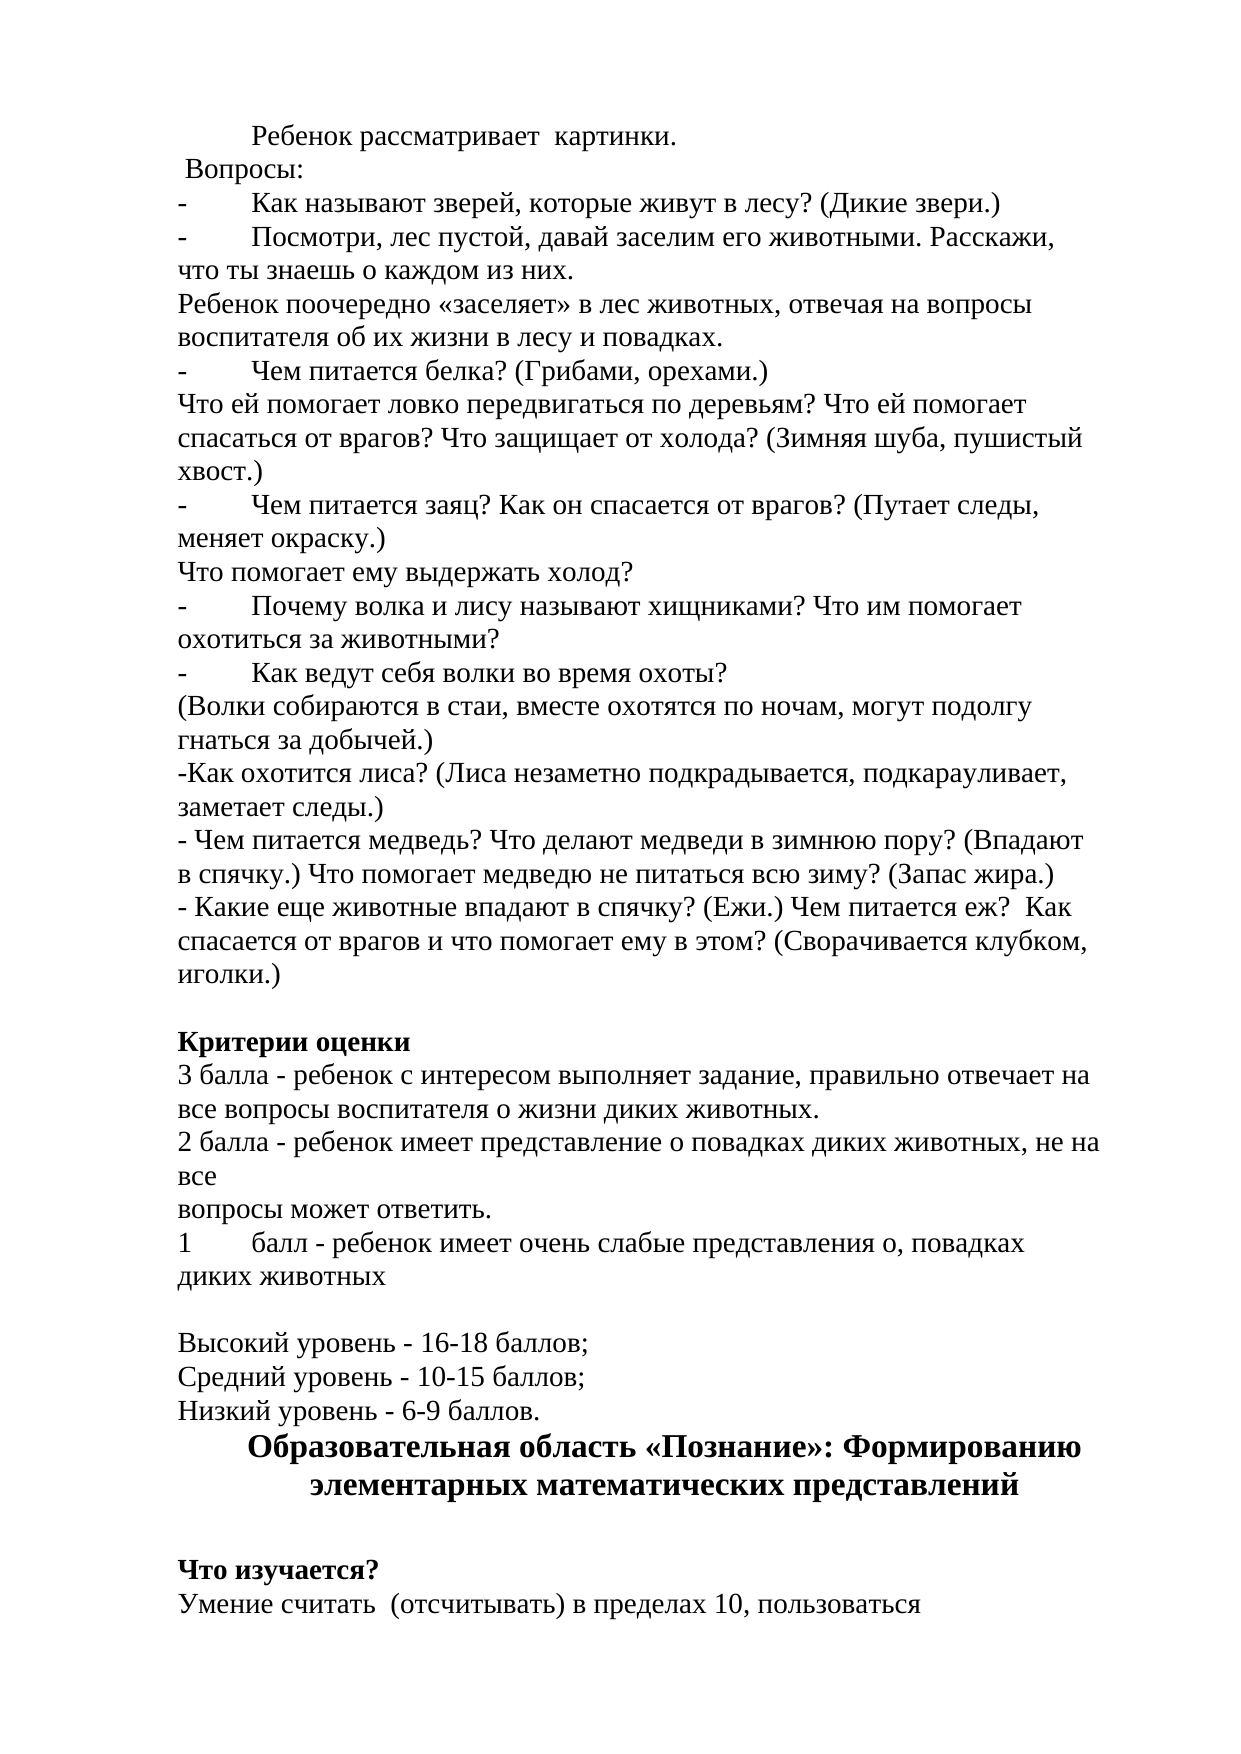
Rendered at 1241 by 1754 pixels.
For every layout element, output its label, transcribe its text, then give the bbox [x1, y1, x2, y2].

text Ребенок поочередно «заселяет» в лес животных, отвечая на вопросы воспитателя об их жизни в лесу и повадках. [177, 286, 1102, 353]
text Образовательная область «Познание»: Формированию элементарных математических представлений [177, 1426, 1152, 1503]
text 1 балл - ребенок имеет очень слабые представления о, повадках диких животных [177, 1225, 1102, 1292]
text 3 балла - ребенок с интересом выполняет задание, правильно отвечает на все вопросы воспитателя о жизни диких животных. [177, 1057, 1102, 1124]
text - Посмотри, лес пустой, давай заселим его животными. Расскажи, что ты знаешь о каждом из них. [177, 219, 1102, 286]
text -Как охотится лиса? (Лиса незаметно подкрадывается, подкарауливает, заметает следы.) [177, 755, 1102, 822]
text - Чем питается медведь? Что делают медведи в зимнюю пору? (Впадают в спячку.) Что помогает медведю не питаться всю зиму? (Запас жира.) [177, 822, 1102, 889]
text Низкий уровень - 6-9 баллов. [177, 1393, 1102, 1426]
text Что ей помогает ловко передвигаться по деревьям? Что ей помогает спасаться от врагов? Что защищает от холода? (Зимняя шуба, пушистый хвост.) [177, 386, 1102, 487]
text Ребенок рассматривает картинки. [177, 118, 1102, 152]
text Критерии оценки [177, 1024, 1102, 1057]
text - Чем питается заяц? Как он спасается от врагов? (Путает следы, меняет окраску.) [177, 487, 1102, 554]
text - Чем питается белка? (Грибами, орехами.) [177, 353, 1102, 386]
text 2 балла - ребенок имеет представление о повадках диких животных, не на все [177, 1124, 1102, 1191]
text - Почему волка и лису называют хищниками? Что им помогает охотиться за животными? [177, 588, 1102, 655]
text Высокий уровень - 16-18 баллов; [177, 1326, 1102, 1359]
text Вопросы: [177, 152, 1102, 185]
text Что помогает ему выдержать холод? [177, 554, 1102, 588]
text - Как ведут себя волки во время охоты? [177, 655, 1102, 688]
text (Волки собираются в стаи, вместе охотятся по ночам, могут подолгу гнаться за добычей.) [177, 688, 1102, 755]
text - Какие еще животные впадают в спячку? (Ежи.) Чем питается еж? Как спасается от врагов и что помогает ему в этом? (Сворачивается клубком, иголки.) [177, 889, 1102, 990]
text Средний уровень - 10-15 баллов; [177, 1359, 1102, 1393]
text вопросы может ответить. [177, 1191, 1102, 1225]
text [177, 1586, 1102, 1619]
text - Как называют зверей, которые живут в лесу? (Дикие звери.) [177, 185, 1102, 219]
text Что изучается? [177, 1552, 1102, 1586]
